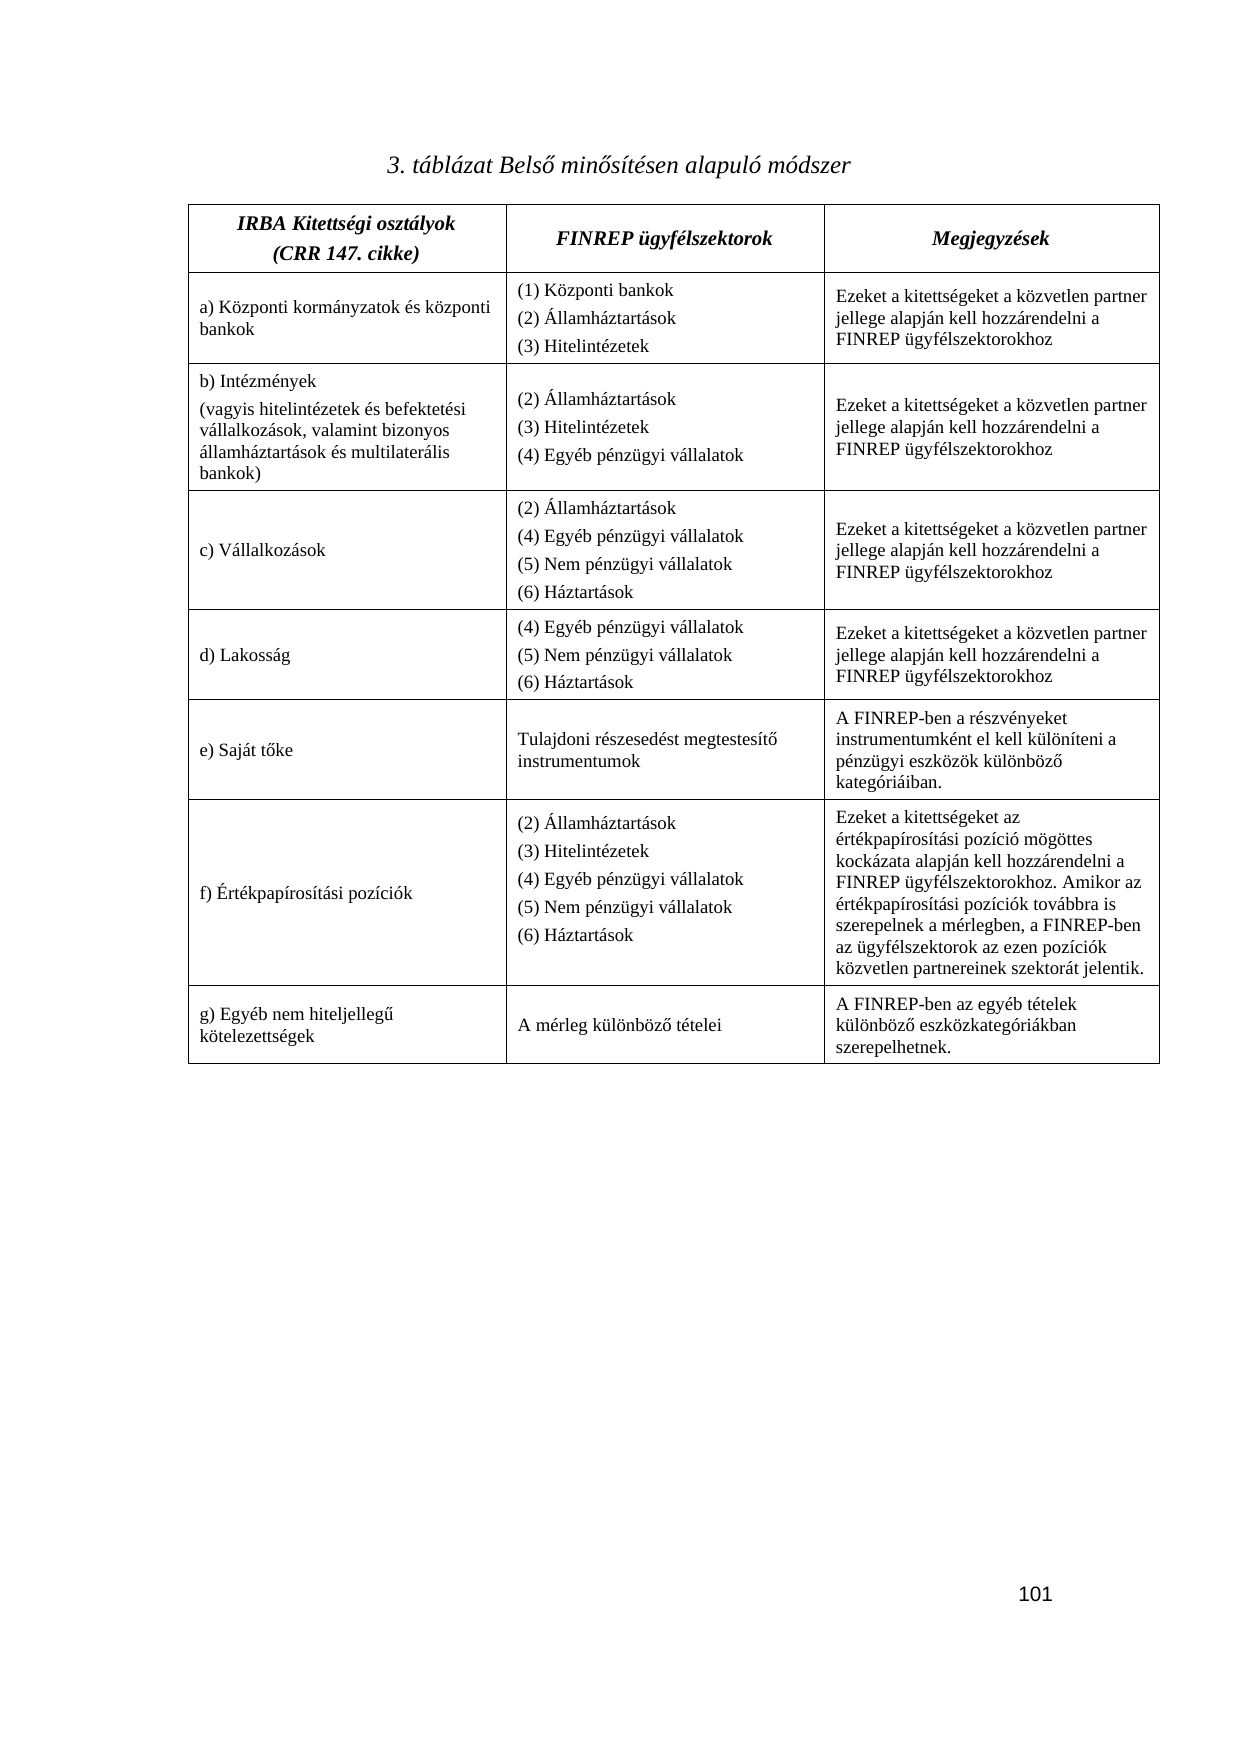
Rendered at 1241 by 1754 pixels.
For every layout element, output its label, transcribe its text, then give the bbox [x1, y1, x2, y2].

table_cell c) Vállalkozások [189, 491, 506, 608]
table_cell Ezeket a kitettségeket a közvetlen partner jellege alapján kell hozzárendelni a FINREP ügyfélszektorokhoz [825, 364, 1159, 490]
table_cell A mérleg különböző tételei [507, 986, 824, 1063]
table_header IRBA Kitettségi osztályok (CRR 147. cikke) [189, 205, 506, 272]
table_cell e) Saját tőke [189, 700, 506, 799]
text 3. táblázat Belső minősítésen alapuló módszer [187, 150, 1053, 179]
table_cell (1) Központi bankok (2) Államháztartások (3) Hitelintézetek [507, 273, 824, 362]
table_cell (2) Államháztartások (3) Hitelintézetek (4) Egyéb pénzügyi vállalatok [507, 364, 824, 490]
table_cell (2) Államháztartások (3) Hitelintézetek (4) Egyéb pénzügyi vállalatok (5) Nem pénzügyi vállalatok (6) Háztartások [507, 800, 824, 985]
table_header FINREP ügyfélszektorok [507, 205, 824, 272]
table_cell Tulajdoni részesedést megtestesítő instrumentumok [507, 700, 824, 799]
table_header Megjegyzések [825, 205, 1159, 272]
table_cell a) Központi kormányzatok és központi bankok [189, 273, 506, 362]
table_cell Ezeket a kitettségeket a közvetlen partner jellege alapján kell hozzárendelni a FINREP ügyfélszektorokhoz [825, 491, 1159, 608]
table_cell (2) Államháztartások (4) Egyéb pénzügyi vállalatok (5) Nem pénzügyi vállalatok (6) Háztartások [507, 491, 824, 608]
table_cell Ezeket a kitettségeket a közvetlen partner jellege alapján kell hozzárendelni a FINREP ügyfélszektorokhoz [825, 610, 1159, 699]
table_cell (4) Egyéb pénzügyi vállalatok (5) Nem pénzügyi vállalatok (6) Háztartások [507, 610, 824, 699]
table_cell b) Intézmények (vagyis hitelintézetek és befektetési vállalkozások, valamint bizonyos államháztartások és multilaterális bankok) [189, 364, 506, 490]
table_cell A FINREP-ben a részvényeket instrumentumként el kell különíteni a pénzügyi eszközök különböző kategóriáiban. [825, 700, 1159, 799]
table_cell Ezeket a kitettségeket az értékpapírosítási pozíció mögöttes kockázata alapján kell hozzárendelni a FINREP ügyfélszektorokhoz. Amikor az értékpapírosítási pozíciók továbbra is szerepelnek a mérlegben, a FINREP-ben az ügyfélszektorok az ezen pozíciók közvetlen partnereinek szektorát jelentik. [825, 800, 1159, 985]
table_cell g) Egyéb nem hiteljellegű kötelezettségek [189, 986, 506, 1063]
table_cell A FINREP-ben az egyéb tételek különböző eszközkategóriákban szerepelhetnek. [825, 986, 1159, 1063]
table_cell Ezeket a kitettségeket a közvetlen partner jellege alapján kell hozzárendelni a FINREP ügyfélszektorokhoz [825, 273, 1159, 362]
table_cell d) Lakosság [189, 610, 506, 699]
table_cell f) Értékpapírosítási pozíciók [189, 800, 506, 985]
